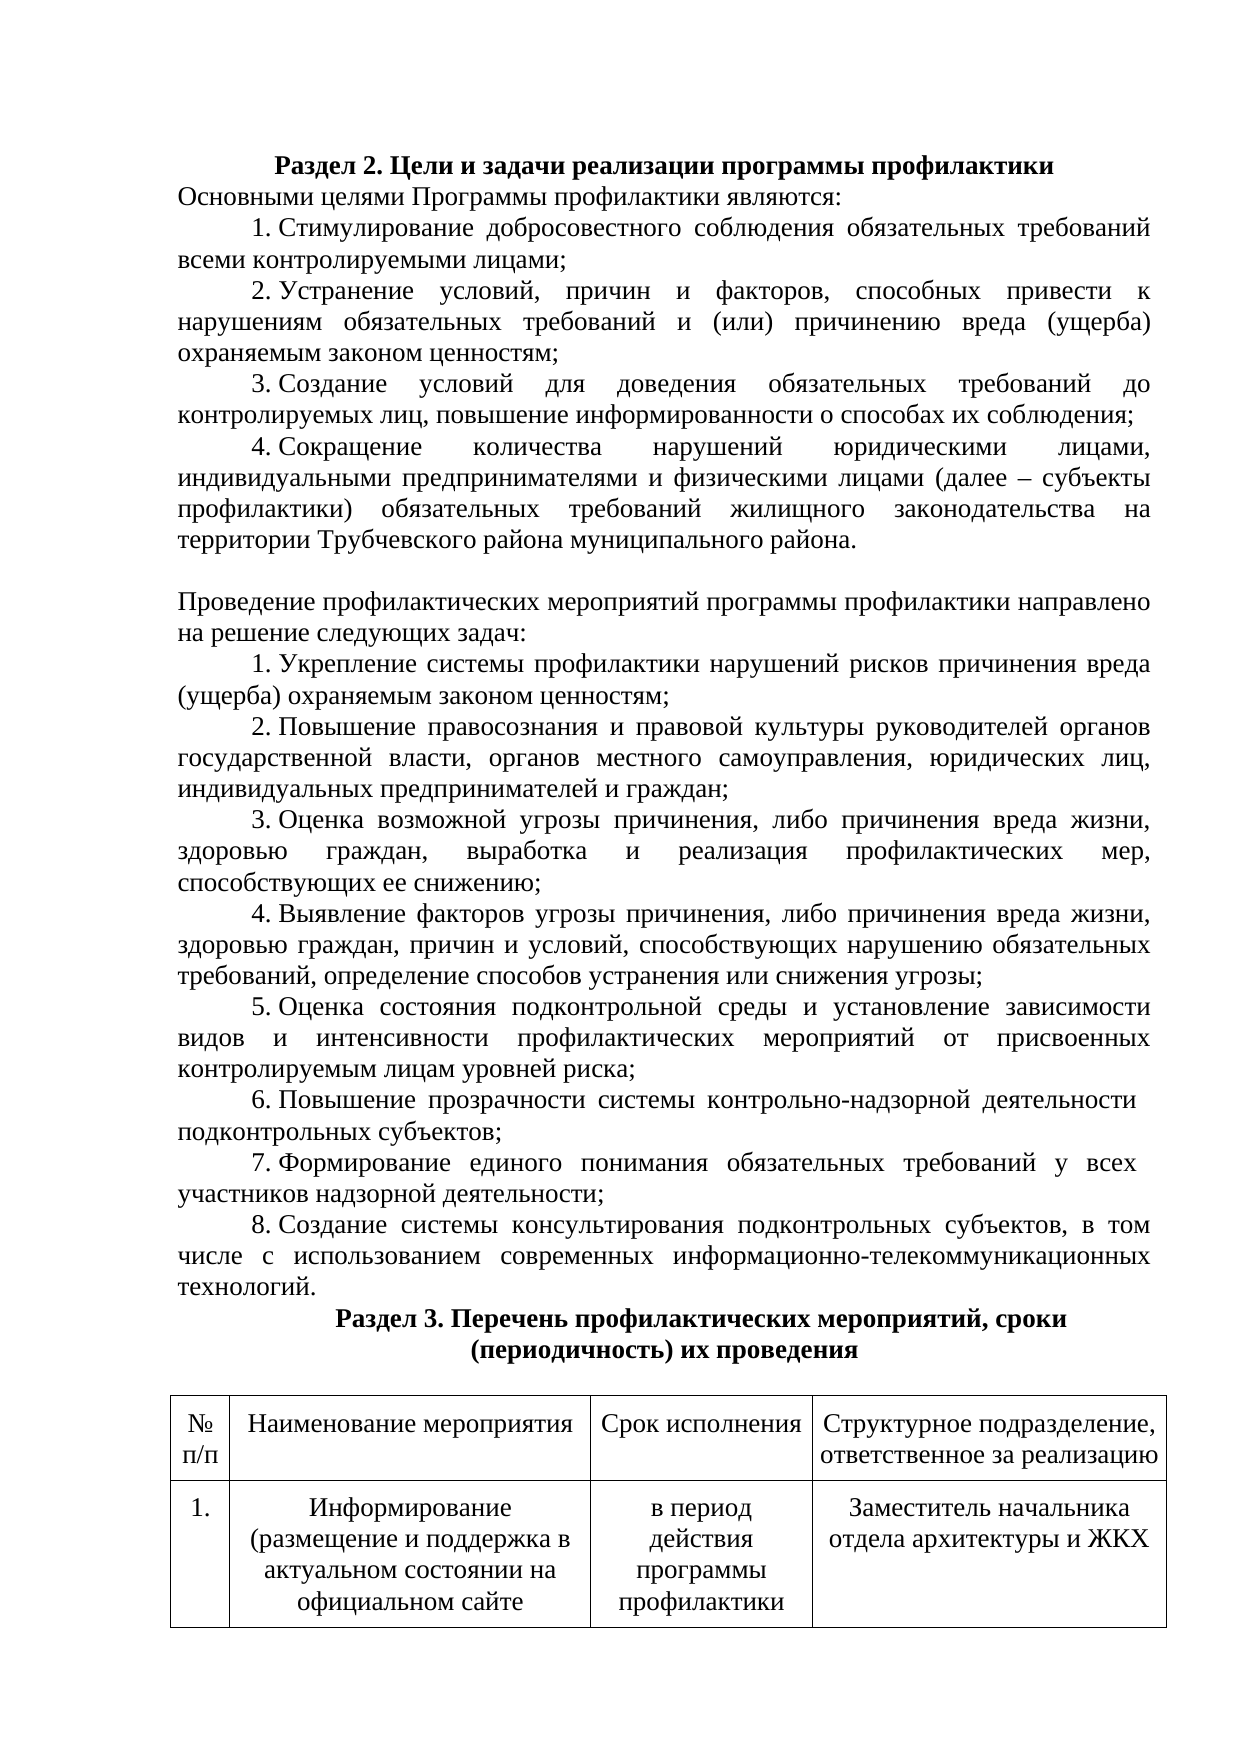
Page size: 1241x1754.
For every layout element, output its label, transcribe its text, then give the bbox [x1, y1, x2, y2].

table_header № п/п [171, 1396, 229, 1480]
list Выявление факторов угрозы причинения, либо причинения вреда жизни, здоровью граждан, причин и условий, способствующих нарушению обязательных требований, определение способов устранения или снижения угрозы; [177, 897, 1152, 990]
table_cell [230, 1481, 590, 1627]
list Формирование единого понимания обязательных требований у всех участников надзорной деятельности; [177, 1146, 1138, 1208]
list Повышение прозрачности системы контрольно-надзорной деятельности подконтрольных субъектов; [177, 1084, 1138, 1146]
list Создание системы консультирования подконтрольных субъектов, в том числе с использованием современных информационно-телекоммуникационных технологий. [177, 1208, 1152, 1302]
list Оценка возможной угрозы причинения, либо причинения вреда жизни, здоровью граждан, выработка и реализация профилактических мер, способствующих ее снижению; [177, 803, 1152, 897]
text Раздел 2. Цели и задачи реализации программы профилактики [177, 149, 1152, 180]
text Основными целями Программы профилактики являются: [177, 180, 1152, 212]
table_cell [591, 1481, 812, 1627]
list Устранение условий, причин и факторов, способных привести к нарушениям обязательных требований и (или) причинению вреда (ущерба) охраняемым законом ценностям; [177, 274, 1152, 367]
table_header Структурное подразделение, ответственное за реализацию [813, 1396, 1166, 1480]
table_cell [813, 1481, 1166, 1627]
list Повышение правосознания и правовой культуры руководителей органов государственной власти, органов местного самоуправления, юридических лиц, индивидуальных предпринимателей и граждан; [177, 710, 1152, 803]
text Проведение профилактических мероприятий программы профилактики направлено на решение следующих задач: [177, 585, 1152, 648]
list Укрепление системы профилактики нарушений рисков причинения вреда (ущерба) охраняемым законом ценностям; [177, 648, 1152, 710]
table_header Срок исполнения [591, 1396, 812, 1480]
list Стимулирование добросовестного соблюдения обязательных требований всеми контролируемыми лицами; [177, 212, 1152, 274]
list Оценка состояния подконтрольной среды и установление зависимости видов и интенсивности профилактических мероприятий от присвоенных контролируемым лицам уровней риска; [177, 990, 1152, 1084]
list Создание условий для доведения обязательных требований до контролируемых лиц, повышение информированности о способах их соблюдения; [177, 367, 1152, 429]
table_cell 1. [171, 1481, 229, 1627]
table_header Наименование мероприятия [230, 1396, 590, 1480]
text Раздел 3. Перечень профилактических мероприятий, сроки (периодичность) их проведения [177, 1302, 1152, 1364]
list Сокращение количества нарушений юридическими лицами, индивидуальными предпринимателями и физическими лицами (далее – субъекты профилактики) обязательных требований жилищного законодательства на территории Трубчевского района муниципального района. [177, 429, 1152, 554]
